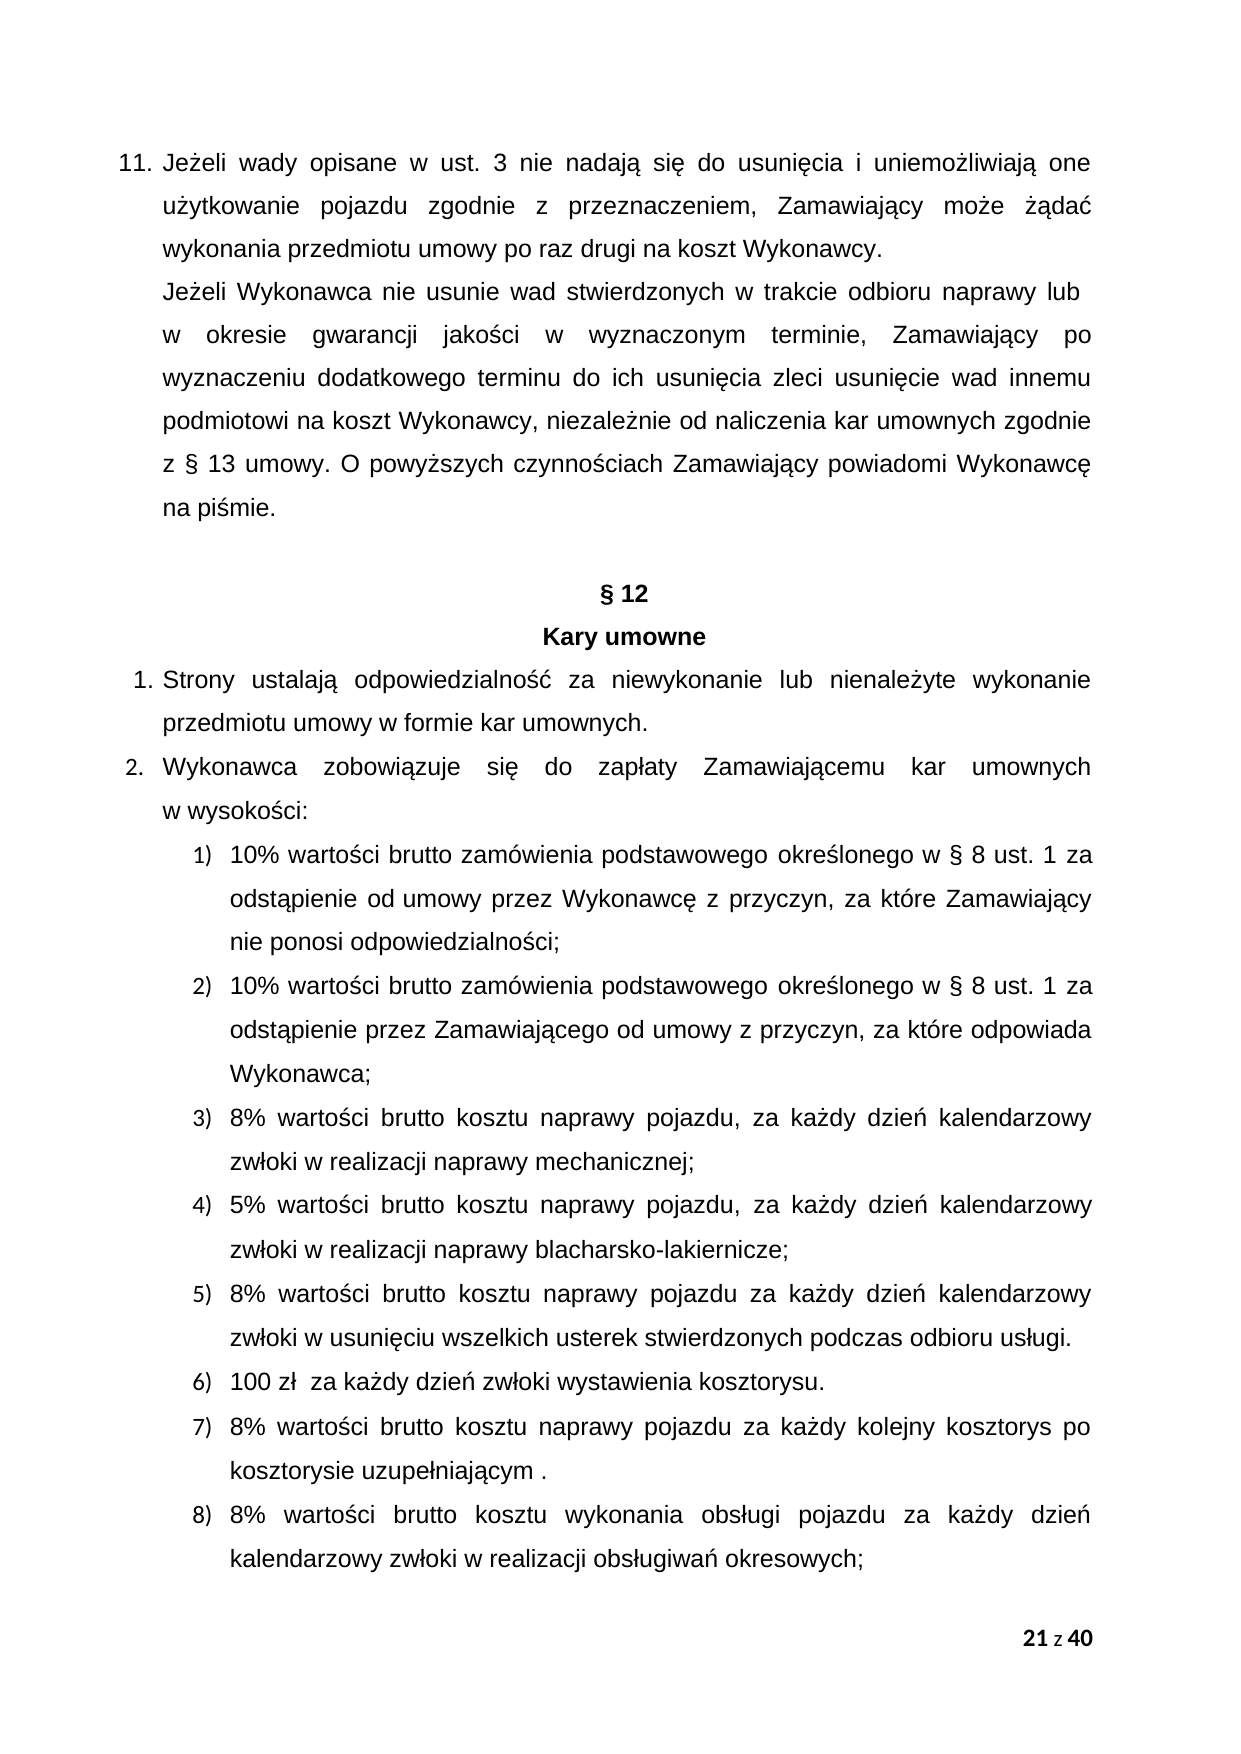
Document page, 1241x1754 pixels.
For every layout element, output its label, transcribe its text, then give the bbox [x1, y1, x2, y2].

list 100 zł za każdy dzień zwłoki wystawienia kosztorysu. [192, 1366, 1093, 1396]
list 8% wartości brutto kosztu naprawy pojazdu za każdy kolejny kosztorys po kosztorysie uzupełniającym . [192, 1411, 1093, 1485]
list 8% wartości brutto kosztu naprawy pojazdu, za każdy dzień kalendarzowy zwłoki w realizacji naprawy mechanicznej; [192, 1102, 1093, 1175]
list 8% wartości brutto kosztu naprawy pojazdu za każdy dzień kalendarzowy zwłoki w usunięciu wszelkich usterek stwierdzonych podczas odbioru usługi. [192, 1278, 1093, 1351]
list 10% wartości brutto zamówienia podstawowego określonego w § 8 ust. 1 za odstąpienie przez Zamawiającego od umowy z przyczyn, za które odpowiada Wykonawca; [192, 971, 1093, 1087]
list 8% wartości brutto kosztu wykonania obsługi pojazdu za każdy dzień kalendarzowy zwłoki w realizacji obsługiwań okresowych; [192, 1499, 1093, 1573]
text § 12 [155, 579, 1093, 608]
text Kary umowne [156, 622, 1093, 651]
list Strony ustalają odpowiedzialność za niewykonanie lub nienależyte wykonanie przedmiotu umowy w formie kar umownych. [133, 665, 1093, 737]
list Wykonawca zobowiązuje się do zapłaty Zamawiającemu kar umownych w wysokości: [125, 751, 1093, 825]
list 10% wartości brutto zamówienia podstawowego określonego w § 8 ust. 1 za odstąpienie od umowy przez Wykonawcę z przyczyn, za które Zamawiający nie ponosi odpowiedzialności; [192, 839, 1093, 956]
text Jeżeli Wykonawca nie usunie wad stwierdzonych w trakcie odbioru naprawy lub w okresie gwarancji jakości w wyznaczonym terminie, Zamawiający po wyznaczeniu dodatkowego terminu do ich usunięcia zleci usunięcie wad innemu podmiotowi na koszt Wykonawcy, niezależnie od naliczenia kar umownych zgodnie z § 13 umowy. O powyższych czynnościach Zamawiający powiadomi Wykonawcę na piśmie. [162, 277, 1093, 521]
list 5% wartości brutto kosztu naprawy pojazdu, za każdy dzień kalendarzowy zwłoki w realizacji naprawy blacharsko-lakiernicze; [192, 1190, 1093, 1263]
list Jeżeli wady opisane w ust. 3 nie nadają się do usunięcia i uniemożliwiają one użytkowanie pojazdu zgodnie z przeznaczeniem, Zamawiający może żądać wykonania przedmiotu umowy po raz drugi na koszt Wykonawcy. [118, 148, 1093, 263]
